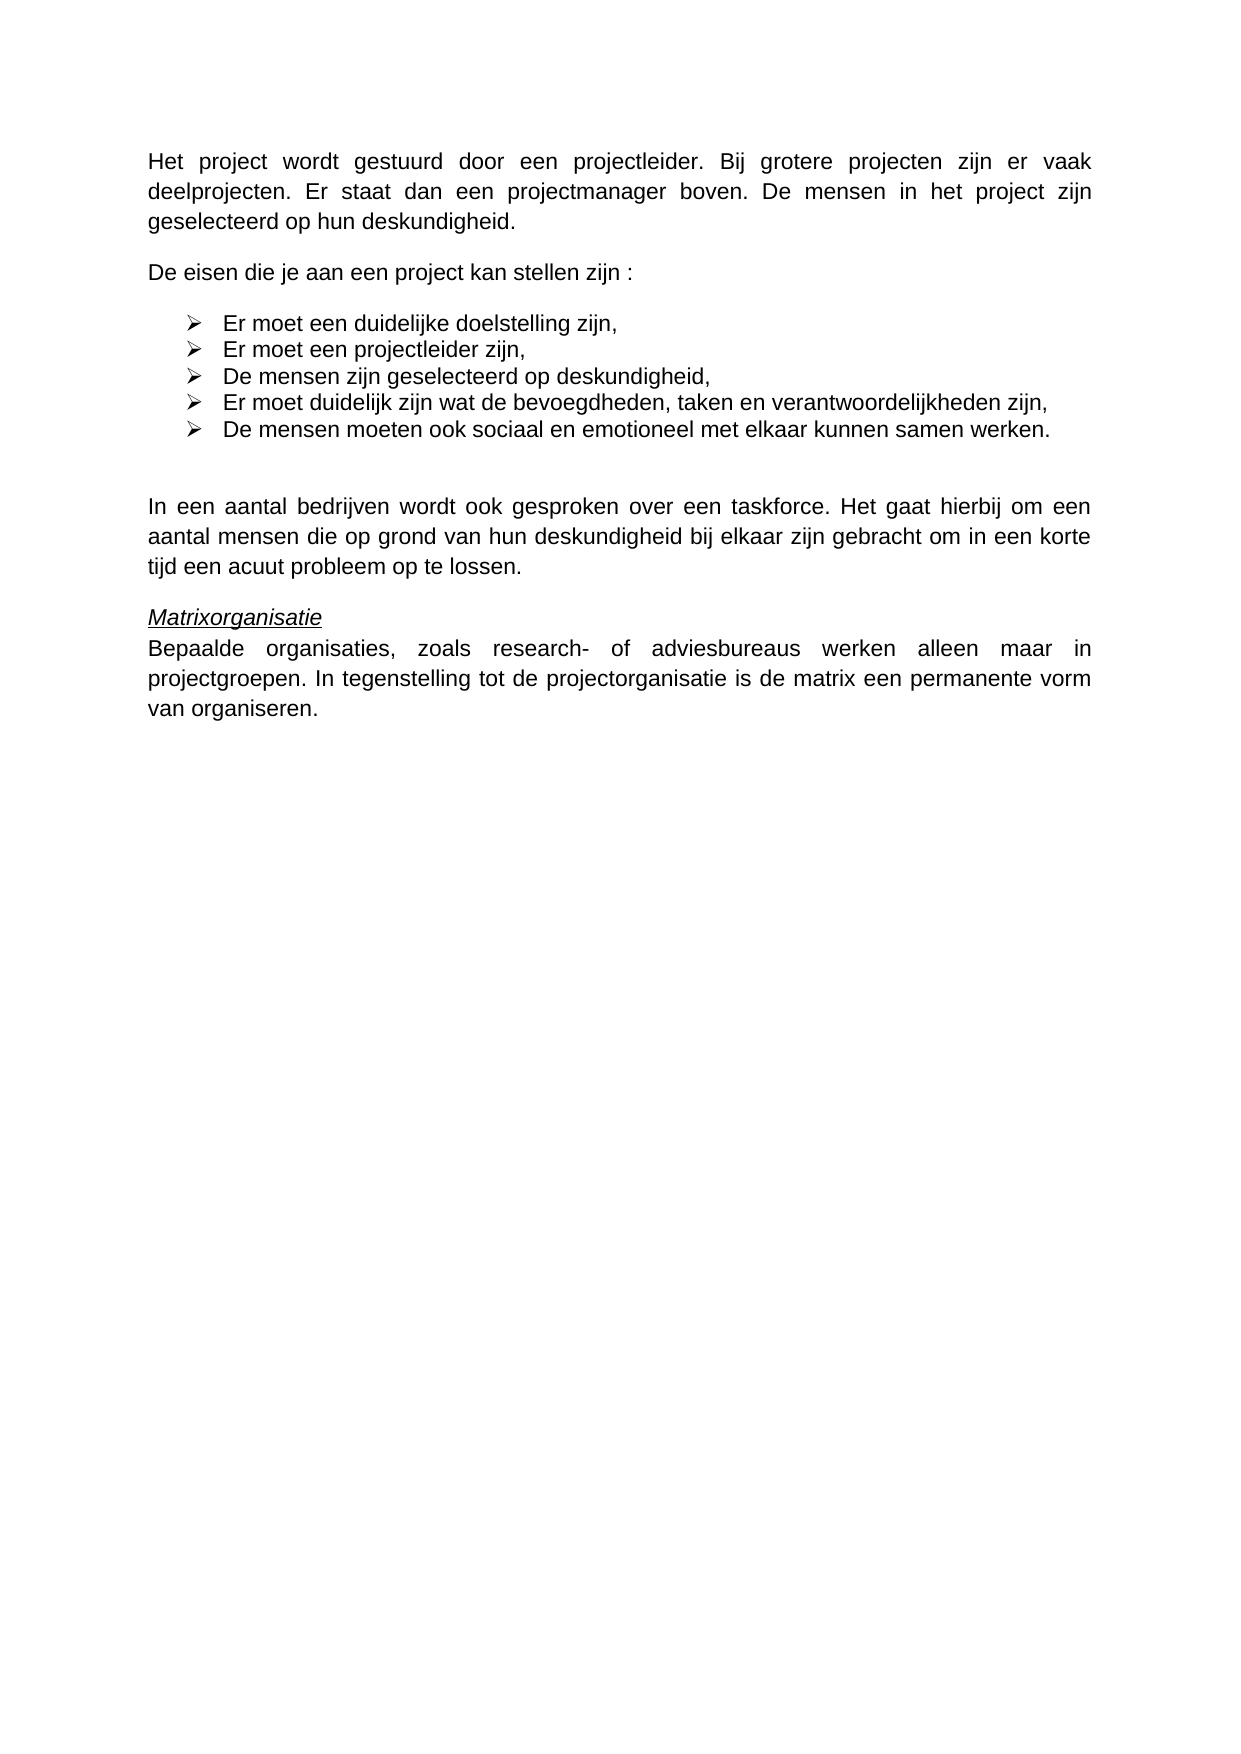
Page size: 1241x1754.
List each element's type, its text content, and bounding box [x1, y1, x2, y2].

list Er moet een duidelijke doelstelling zijn, [185, 310, 1093, 336]
list De mensen moeten ook sociaal en emotioneel met elkaar kunnen samen werken. [185, 416, 1093, 442]
text Bepaalde organisaties, zoals research- of adviesbureaus werken alleen maar in projectgroepen. In tegenstelling tot de projectorganisatie is de matrix een permanente vorm van organiseren. [148, 634, 1093, 721]
text Het project wordt gestuurd door een projectleider. Bij grotere projecten zijn er vaak deelprojecten. Er staat dan een projectmanager boven. De mensen in het project zijn geselecteerd op hun deskundigheid. [148, 148, 1093, 234]
list De mensen zijn geselecteerd op deskundigheid, [185, 363, 1093, 389]
text Matrixorganisatie [148, 604, 1093, 631]
text In een aantal bedrijven wordt ook gesproken over een taskforce. Het gaat hierbij om een aantal mensen die op grond van hun deskundigheid bij elkaar zijn gebracht om in een korte tijd een acuut probleem op te lossen. [148, 493, 1093, 580]
list Er moet een projectleider zijn, [185, 336, 1093, 363]
list Er moet duidelijk zijn wat de bevoegdheden, taken en verantwoordelijkheden zijn, [185, 389, 1093, 416]
text De eisen die je aan een project kan stellen zijn : [148, 259, 1093, 285]
